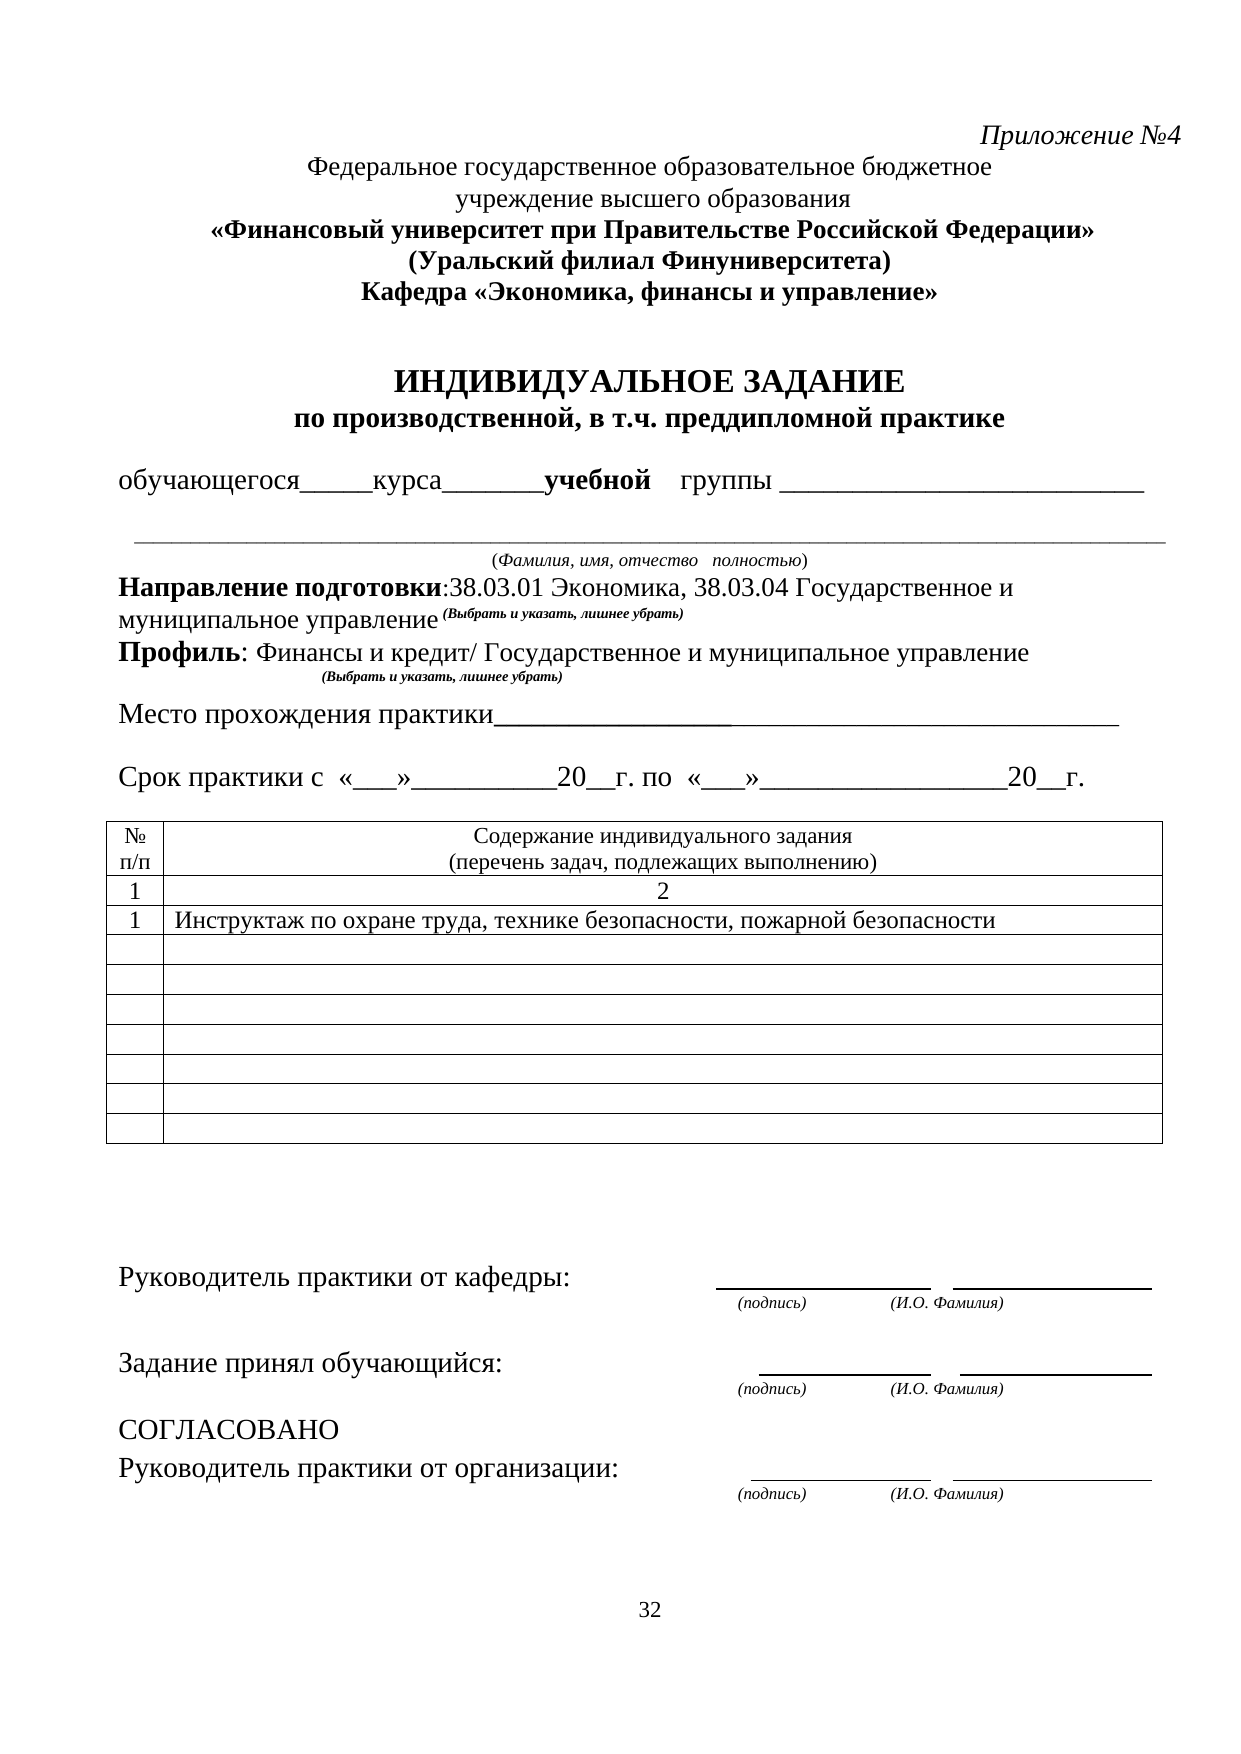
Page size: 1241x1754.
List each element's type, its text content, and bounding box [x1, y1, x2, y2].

text Направление подготовки:38.03.01 Экономика, 38.03.04 Государственное и муниципальное управление (Выбрать и указать, лишнее убрать) [118, 571, 1181, 634]
text (подпись) (И.О. Фамилия) [118, 1379, 1181, 1412]
text (подпись) (И.О. Фамилия) [118, 1292, 1181, 1326]
table_cell 2 [164, 876, 1162, 904]
table_cell [164, 1084, 1162, 1113]
table_header № п/п [107, 822, 163, 875]
table_cell [107, 995, 163, 1024]
text Руководитель практики от организации: [118, 1451, 1181, 1484]
table_cell 1 [107, 876, 163, 904]
text (подпись) (И.О. Фамилия) [118, 1484, 1181, 1518]
text Срок практики с «___»__________20__г. по «___»_________________20__г. [118, 759, 1181, 792]
text (Уральский филиал Финуниверситета) [118, 244, 1181, 275]
text Задание принял обучающийся: [118, 1345, 1181, 1379]
text СОГЛАСОВАНО [118, 1412, 1181, 1446]
table_header Содержание индивидуального задания (перечень задач, подлежащих выполнению) [164, 822, 1162, 875]
table_cell [164, 935, 1162, 964]
text Кафедра «Экономика, финансы и управление» [118, 275, 1181, 306]
text ИНДИВИДУАЛЬНОЕ ЗАДАНИЕ [118, 361, 1181, 400]
text Руководитель практики от кафедры: [118, 1259, 1181, 1292]
table_cell [164, 965, 1162, 994]
table_cell [164, 1055, 1162, 1083]
table_cell [107, 1114, 163, 1143]
text по производственной, в т.ч. преддипломной практике [118, 400, 1181, 433]
table_cell [107, 935, 163, 964]
table_cell Инструктаж по охране труда, технике безопасности, пожарной безопасности [164, 906, 1162, 934]
text Профиль: Финансы и кредит/ Государственное и муниципальное управление [118, 634, 1181, 668]
table_cell [164, 1114, 1162, 1143]
text (Выбрать и указать, лишнее убрать) [118, 668, 1181, 696]
table_cell 1 [107, 906, 163, 934]
text Приложение №4 [193, 118, 1181, 151]
table_cell [107, 965, 163, 994]
table_cell [164, 995, 1162, 1024]
text (Фамилия, имя, отчество полностью) [118, 546, 1181, 571]
table_cell [164, 1025, 1162, 1053]
text Федеральное государственное образовательное бюджетное [118, 151, 1181, 182]
text ______________________________________________________________________________________________________________ [118, 521, 1181, 546]
text учреждение высшего образования [118, 182, 1181, 213]
table_cell [107, 1084, 163, 1113]
table_cell [107, 1025, 163, 1053]
table_cell [107, 1055, 163, 1083]
text «Финансовый университет при Правительстве Российской Федерации» [118, 213, 1181, 244]
text Место прохождения практики__________________________________________________ [118, 696, 1181, 730]
text обучающегося_____курса_______учебной группы _________________________ [118, 462, 1181, 496]
